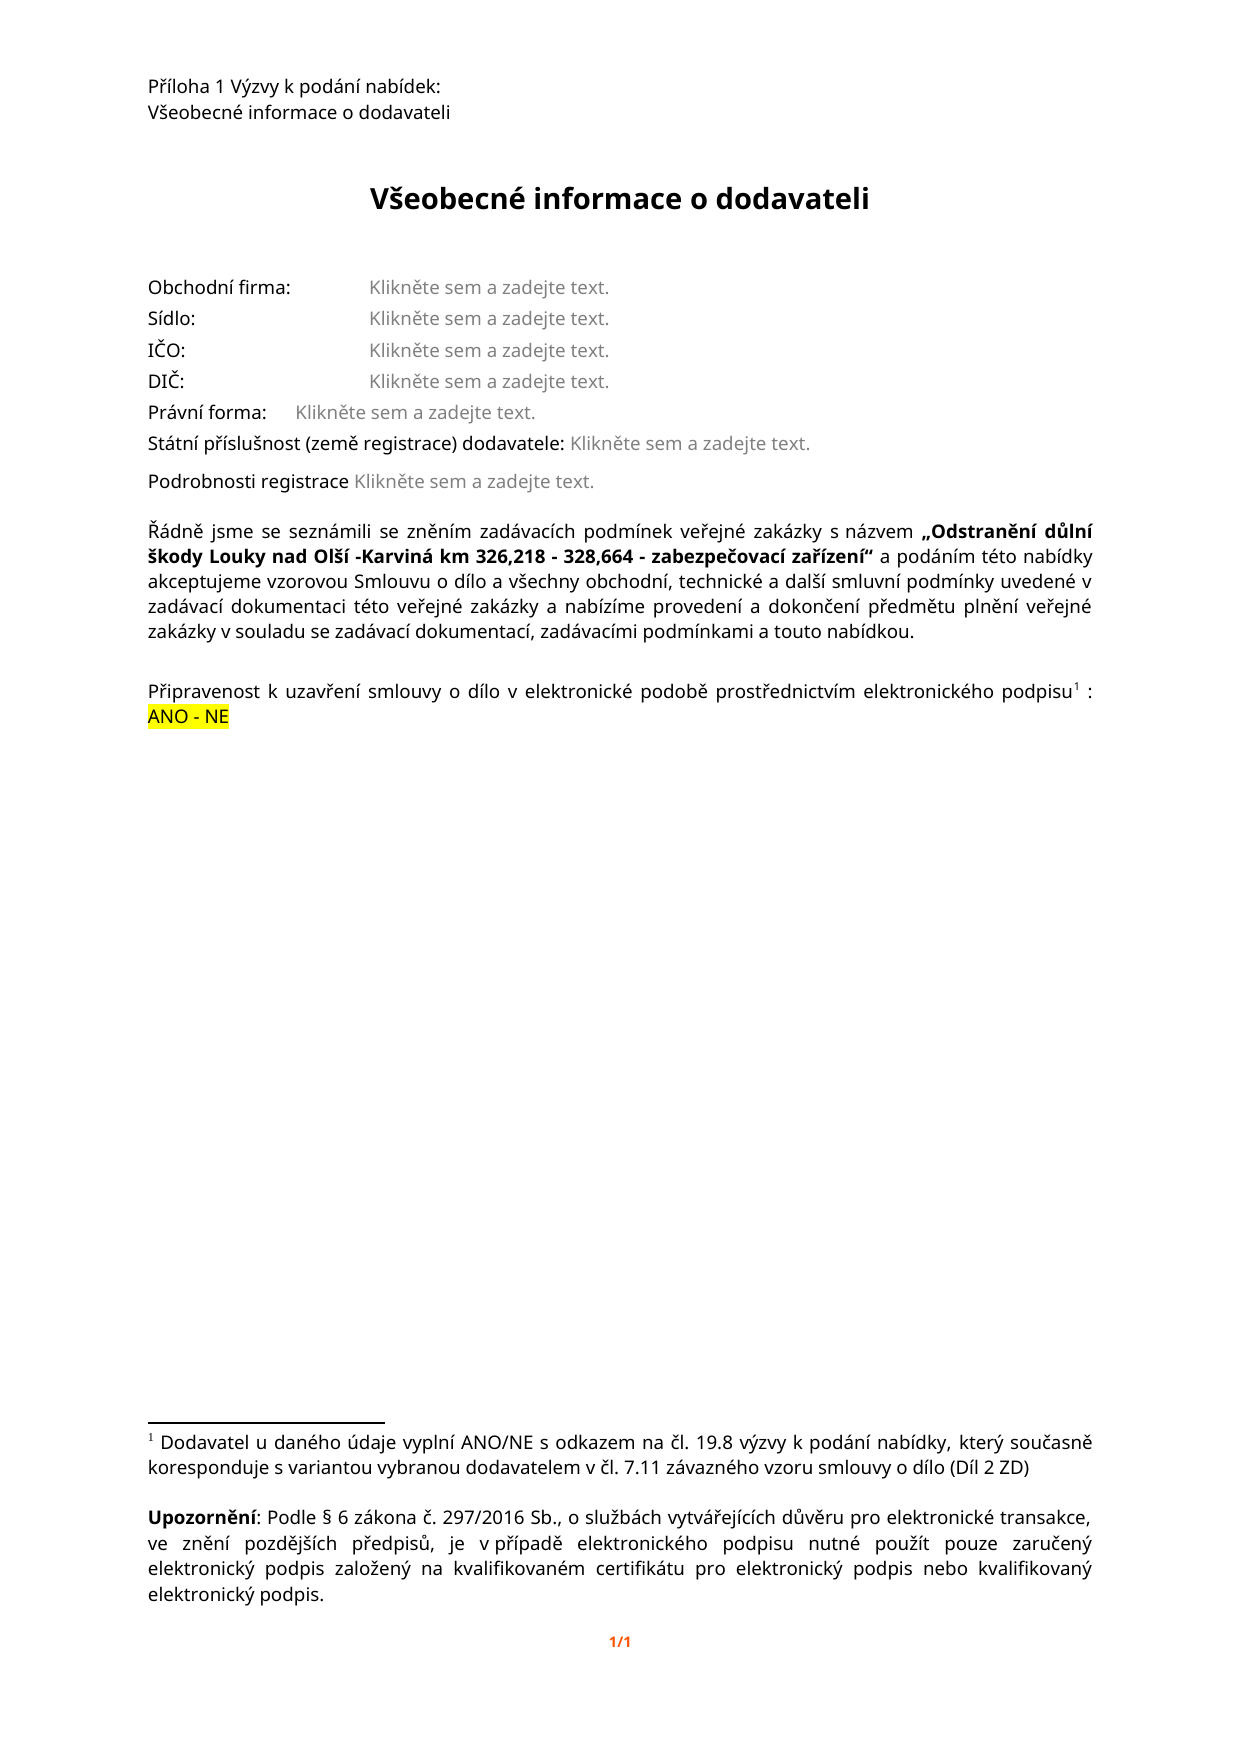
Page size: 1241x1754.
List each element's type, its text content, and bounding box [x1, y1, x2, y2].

text Obchodní firma: [148, 274, 1093, 299]
text DIČ: [148, 368, 1093, 393]
text Právní forma: [148, 399, 1093, 424]
text Řádně jsme se seznámili se zněním zadávacích podmínek veřejné zakázky s názvem „Odstranění důlní škody Louky nad Olší -Karviná km 326,218 - 328,664 - zabezpečovací zařízení“ a podáním této nabídky akceptujeme vzorovou Smlouvu o dílo a všechny obchodní, technické a další smluvní podmínky uvedené v zadávací dokumentaci této veřejné zakázky a nabízíme provedení a dokončení předmětu plnění veřejné zakázky v souladu se zadávací dokumentací, zadávacími podmínkami a touto nabídkou. [148, 518, 1093, 643]
text IČO: [148, 337, 1093, 362]
text Podrobnosti registrace [148, 468, 1093, 493]
text Připravenost k uzavření smlouvy o dílo v elektronické podobě prostřednictvím elektronického podpisu1 : [148, 678, 1093, 729]
text Státní příslušnost (země registrace) dodavatele: [148, 431, 1093, 456]
text Sídlo: [148, 306, 1093, 331]
title Všeobecné informace o dodavateli [148, 178, 1093, 218]
